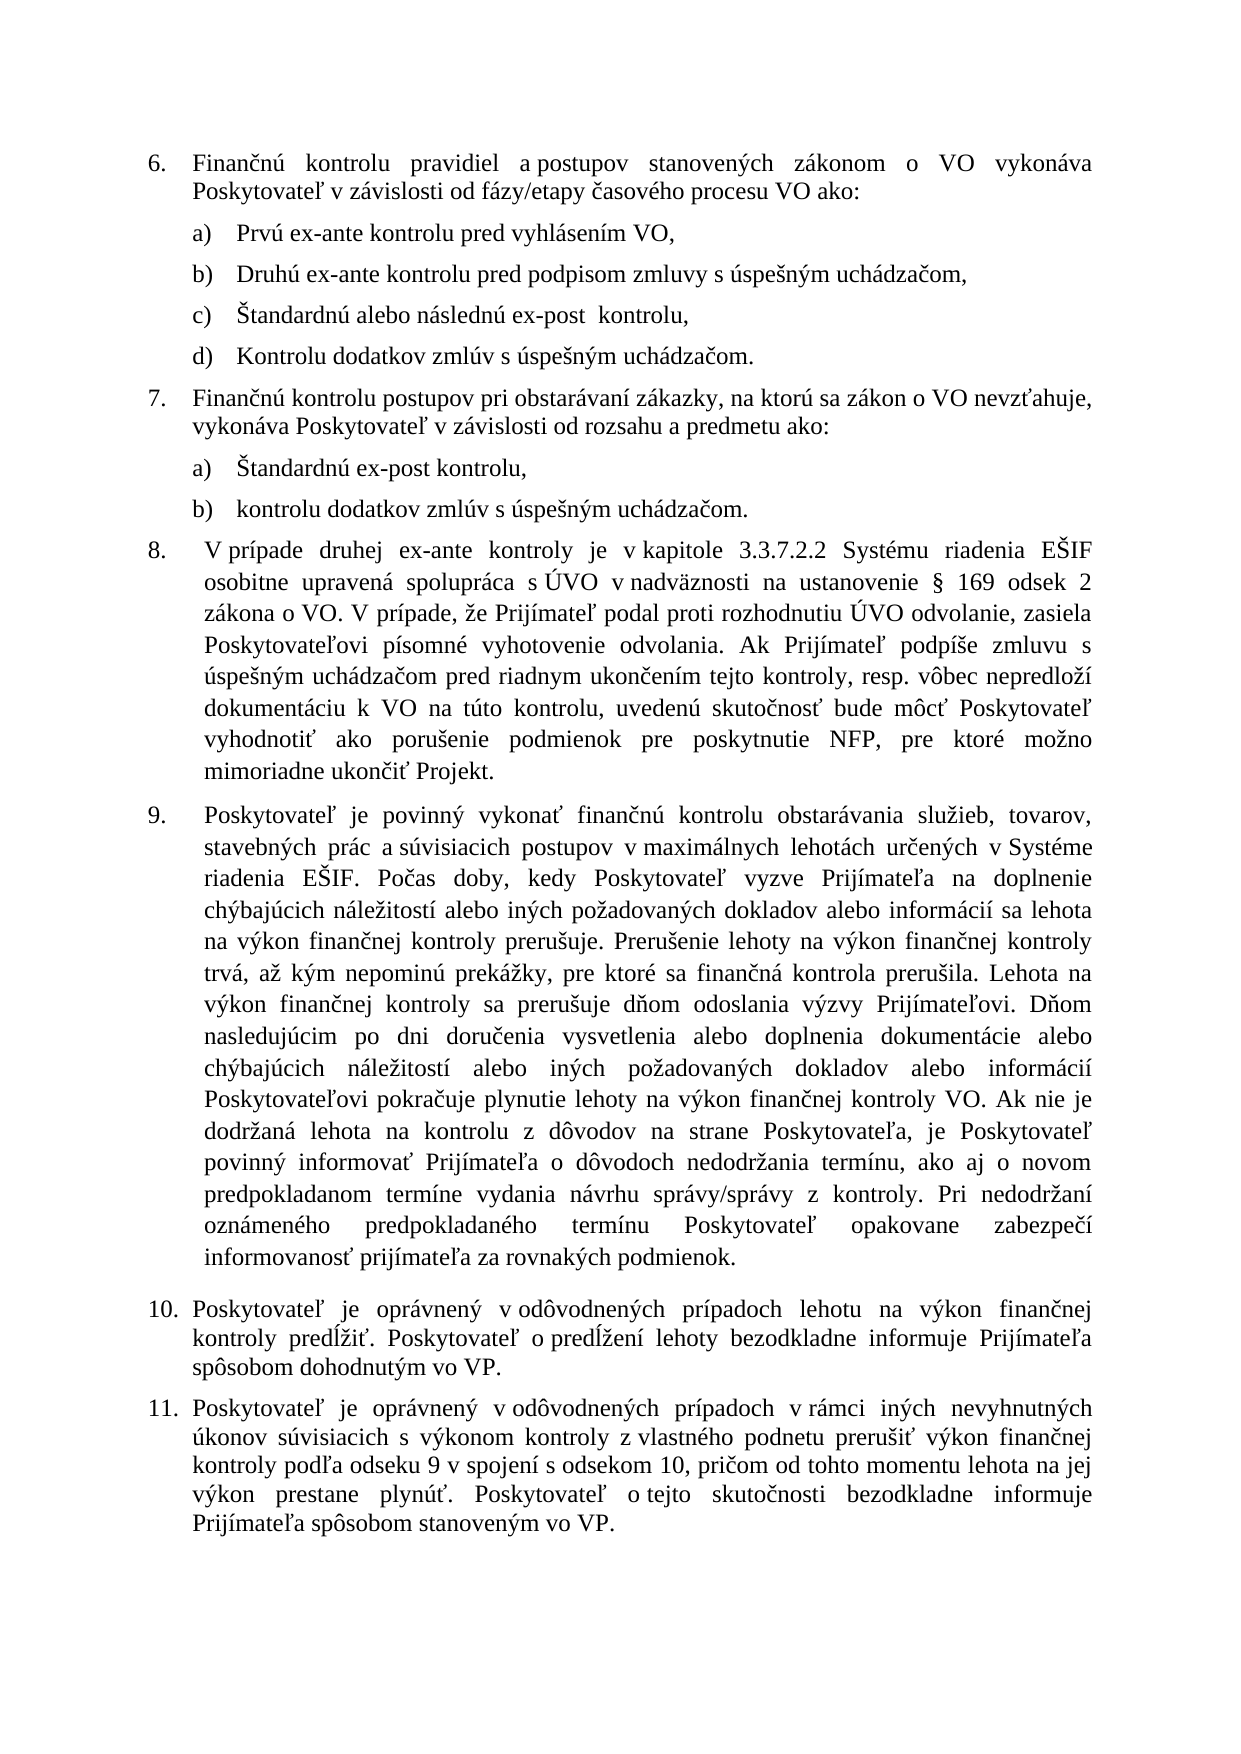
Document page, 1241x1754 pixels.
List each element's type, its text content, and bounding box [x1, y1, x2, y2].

list Štandardnú ex-post kontrolu, [192, 453, 1093, 481]
list Finančnú kontrolu postupov pri obstarávaní zákazky, na ktorú sa zákon o VO nevzťahuje, vykonáva Poskytovateľ v závislosti od rozsahu a predmetu ako: [148, 383, 1093, 440]
list Poskytovateľ je oprávnený v odôvodnených prípadoch v rámci iných nevyhnutných úkonov súvisiacich s výkonom kontroly z vlastného podnetu prerušiť výkon finančnej kontroly podľa odseku 9 v spojení s odsekom 10, pričom od tohto momentu lehota na jej výkon prestane plynúť. Poskytovateľ o tejto skutočnosti bezodkladne informuje Prijímateľa spôsobom stanoveným vo VP. [148, 1393, 1093, 1537]
list V prípade druhej ex-ante kontroly je v kapitole 3.3.7.2.2 Systému riadenia EŠIF osobitne upravená spolupráca s ÚVO v nadväznosti na ustanovenie § 169 odsek 2 zákona o VO. V prípade, že Prijímateľ podal proti rozhodnutiu ÚVO odvolanie, zasiela Poskytovateľovi písomné vyhotovenie odvolania. Ak Prijímateľ podpíše zmluvu s úspešným uchádzačom pred riadnym ukončením tejto kontroly, resp. vôbec nepredloží dokumentáciu k VO na túto kontrolu, uvedenú skutočnosť bude môcť Poskytovateľ vyhodnotiť ako porušenie podmienok pre poskytnutie NFP, pre ktoré možno mimoriadne ukončiť Projekt. [148, 535, 1093, 785]
list Kontrolu dodatkov zmlúv s úspešným uchádzačom. [192, 341, 1093, 370]
list Finančnú kontrolu pravidiel a postupov stanovených zákonom o VO vykonáva Poskytovateľ v závislosti od fázy/etapy časového procesu VO ako: [148, 148, 1093, 205]
list Druhú ex-ante kontrolu pred podpisom zmluvy s úspešným uchádzačom, [192, 259, 1093, 288]
list Prvú ex-ante kontrolu pred vyhlásením VO, [192, 218, 1093, 246]
list kontrolu dodatkov zmlúv s úspešným uchádzačom. [192, 494, 1093, 523]
list Štandardnú alebo následnú ex-post kontrolu, [192, 300, 1093, 329]
list Poskytovateľ je oprávnený v odôvodnených prípadoch lehotu na výkon finančnej kontroly predĺžiť. Poskytovateľ o predĺžení lehoty bezodkladne informuje Prijímateľa spôsobom dohodnutým vo VP. [148, 1294, 1093, 1381]
list Poskytovateľ je povinný vykonať finančnú kontrolu obstarávania služieb, tovarov, stavebných prác a súvisiacich postupov v maximálnych lehotách určených v Systéme riadenia EŠIF. Počas doby, kedy Poskytovateľ vyzve Prijímateľa na doplnenie chýbajúcich náležitostí alebo iných požadovaných dokladov alebo informácií sa lehota na výkon finančnej kontroly prerušuje. Prerušenie lehoty na výkon finančnej kontroly trvá, až kým nepominú prekážky, pre ktoré sa finančná kontrola prerušila. Lehota na výkon finančnej kontroly sa prerušuje dňom odoslania výzvy Prijímateľovi. Dňom nasledujúcim po dni doručenia vysvetlenia alebo doplnenia dokumentácie alebo chýbajúcich náležitostí alebo iných požadovaných dokladov alebo informácií Poskytovateľovi pokračuje plynutie lehoty na výkon finančnej kontroly VO. Ak nie je dodržaná lehota na kontrolu z dôvodov na strane Poskytovateľa, je Poskytovateľ povinný informovať Prijímateľa o dôvodoch nedodržania termínu, ako aj o novom predpokladanom termíne vydania návrhu správy/správy z kontroly. Pri nedodržaní oznámeného predpokladaného termínu Poskytovateľ opakovane zabezpečí informovanosť prijímateľa za rovnakých podmienok. [148, 800, 1093, 1271]
